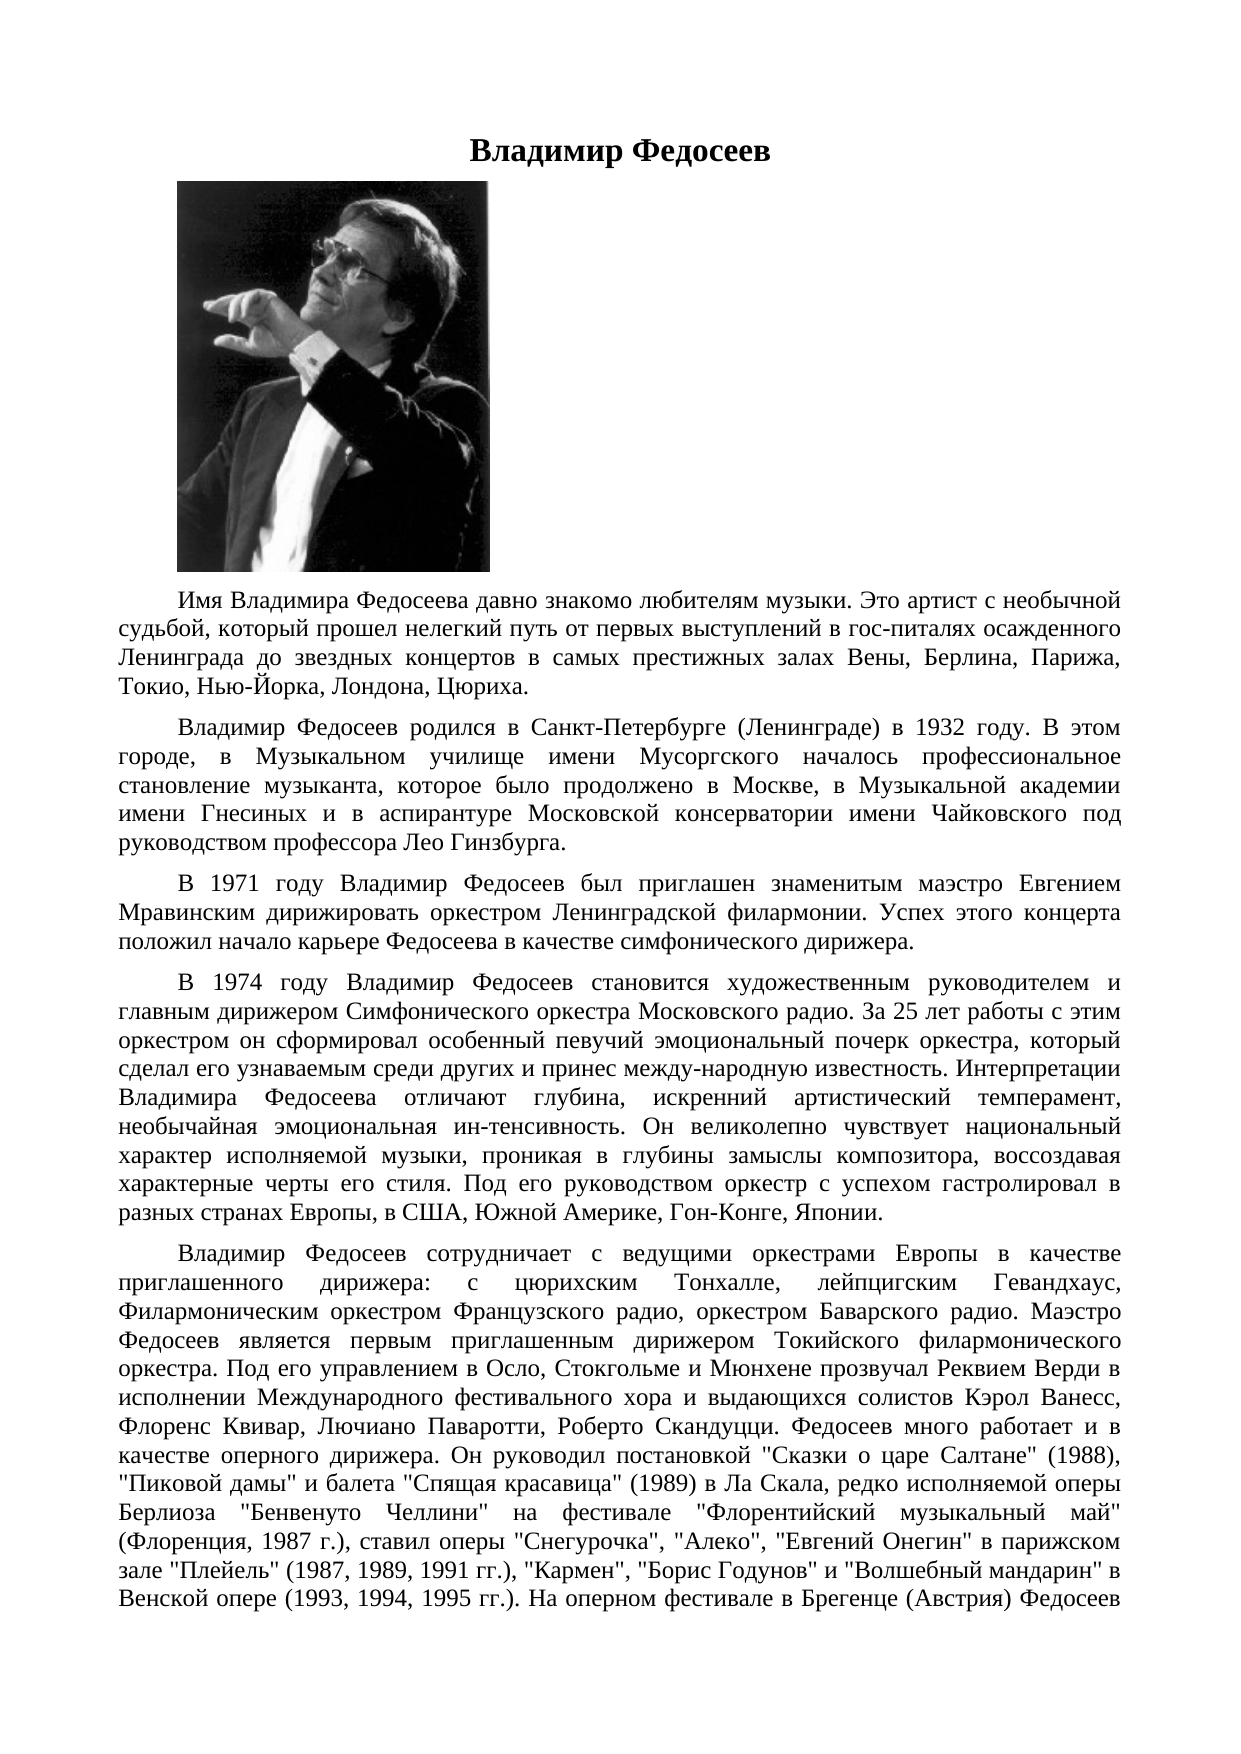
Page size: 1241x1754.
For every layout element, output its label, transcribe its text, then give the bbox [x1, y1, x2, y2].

text В 1974 году Владимир Федосеев становится художественным руководителем и главным дирижером Симфонического оркестра Московского радио. За 25 лет работы с этим оркестром он сформировал особенный певучий эмоциональный почерк оркестра, который сделал его узнаваемым среди других и принес между-народную известность. Интерпретации Владимира Федосеева отличают глубина, искренний артистический темперамент, необычайная эмоциональная ин-тенсивность. Он великолепно чувствует национальный характер исполняемой музыки, проникая в глубины замыслы композитора, воссоздавая характерные черты его стиля. Под его руководством оркестр с успехом гастролировал в разных странах Европы, в США, Южной Америке, Гон-Конге, Японии. [118, 967, 1122, 1226]
text Имя Владимира Федосеева давно знакомо любителям музыки. Это артист с необычной судьбой, который прошел нелегкий путь от первых выступлений в гос-питалях осажденного Ленинграда до звездных концертов в самых престижных залах Вены, Берлина, Парижа, Токио, Нью-Йорка, Лондона, Цюриха. [118, 585, 1122, 700]
text В 1971 году Владимир Федосеев был приглашен знаменитым маэстро Евгением Мравинским дирижировать оркестром Ленинградской филармонии. Успех этого концерта положил начало карьере Федосеева в качестве симфонического дирижера. [118, 868, 1122, 955]
picture [177, 181, 490, 572]
text Владимир Федосеев [118, 131, 1122, 169]
text Владимир Федосеев родился в Санкт-Петербурге (Ленинграде) в 1932 году. В этом городе, в Музыкальном училище имени Мусоргского началось профессиональное становление музыканта, которое было продолжено в Москве, в Музыкальной академии имени Гнесиных и в аспирантуре Московской консерватории имени Чайковского под руководством профессора Лео Гинзбурга. [118, 712, 1122, 856]
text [118, 1238, 1122, 1612]
